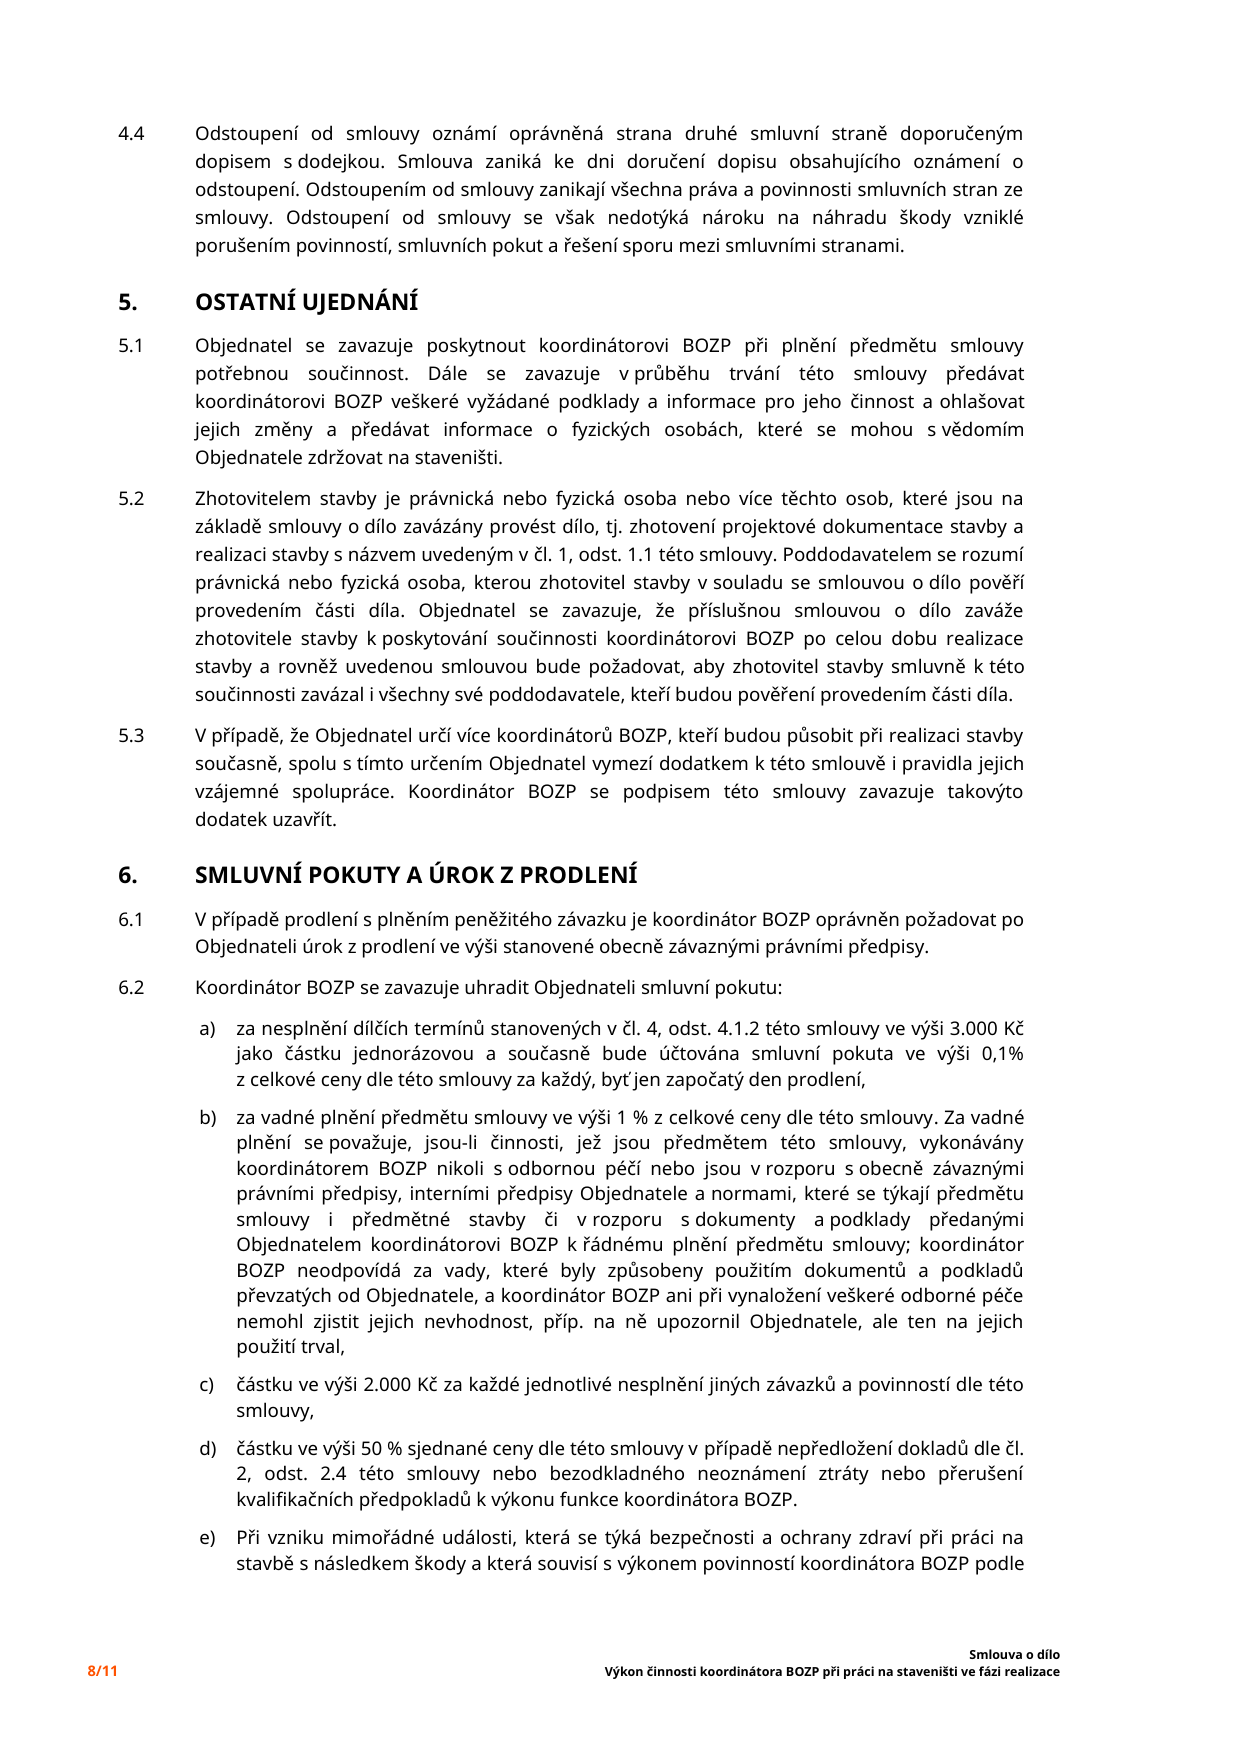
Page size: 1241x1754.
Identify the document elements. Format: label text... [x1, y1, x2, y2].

list částku ve výši 50 % sjednané ceny dle této smlouvy v případě nepředložení dokladů dle čl. 2, odst. 2.4 této smlouvy nebo bezodkladného neoznámení ztráty nebo přerušení kvalifikačních předpokladů k výkonu funkce koordinátora BOZP. [199, 1435, 1024, 1512]
text Koordinátor BOZP se zavazuje uhradit Objednateli smluvní pokutu: [118, 974, 1024, 1000]
list za nesplnění dílčích termínů stanovených v čl. 4, odst. 4.1.2 této smlouvy ve výši 3.000 Kč jako částku jednorázovou a současně bude účtována smluvní pokuta ve výši 0,1% z celkové ceny dle této smlouvy za každý, byť jen započatý den prodlení, [199, 1015, 1024, 1091]
text V případě prodlení s plněním peněžitého závazku je koordinátor BOZP oprávněn požadovat po Objednateli úrok z prodlení ve výši stanovené obecně závaznými právními předpisy. [118, 906, 1024, 959]
text Zhotovitelem stavby je právnická nebo fyzická osoba nebo více těchto osob, které jsou na základě smlouvy o dílo zavázány provést dílo, tj. zhotovení projektové dokumentace stavby a realizaci stavby s názvem uvedeným v čl. 1, odst. 1.1 této smlouvy. Poddodavatelem se rozumí právnická nebo fyzická osoba, kterou zhotovitel stavby v souladu se smlouvou o dílo pověří provedením části díla. Objednatel se zavazuje, že příslušnou smlouvou o dílo zaváže zhotovitele stavby k poskytování součinnosti koordinátorovi BOZP po celou dobu realizace stavby a rovněž uvedenou smlouvou bude požadovat, aby zhotovitel stavby smluvně k této součinnosti zavázal i všechny své poddodavatele, kteří budou pověření provedením části díla. [118, 485, 1024, 707]
text Odstoupení od smlouvy oznámí oprávněná strana druhé smluvní straně doporučeným dopisem s dodejkou. Smlouva zaniká ke dni doručení dopisu obsahujícího oznámení o odstoupení. Odstoupením od smlouvy zanikají všechna práva a povinnosti smluvních stran ze smlouvy. Odstoupení od smlouvy se však nedotýká nároku na náhradu škody vzniklé porušením povinností, smluvních pokut a řešení sporu mezi smluvními stranami. [118, 121, 1024, 258]
list za vadné plnění předmětu smlouvy ve výši 1 % z celkové ceny dle této smlouvy. Za vadné plnění se považuje, jsou-li činnosti, jež jsou předmětem této smlouvy, vykonávány koordinátorem BOZP nikoli s odbornou péčí nebo jsou v rozporu s obecně závaznými právními předpisy, interními předpisy Objednatele a normami, které se týkají předmětu smlouvy i předmětné stavby či v rozporu s dokumenty a podklady předanými Objednatelem koordinátorovi BOZP k řádnému plnění předmětu smlouvy; koordinátor BOZP neodpovídá za vady, které byly způsobeny použitím dokumentů a podkladů převzatých od Objednatele, a koordinátor BOZP ani při vynaložení veškeré odborné péče nemohl zjistit jejich nevhodnost, příp. na ně upozornil Objednatele, ale ten na jejich použití trval, [199, 1104, 1024, 1359]
text Objednatel se zavazuje poskytnout koordinátorovi BOZP při plnění předmětu smlouvy potřebnou součinnost. Dále se zavazuje v průběhu trvání této smlouvy předávat koordinátorovi BOZP veškeré vyžádané podklady a informace pro jeho činnost a ohlašovat jejich změny a předávat informace o fyzických osobách, které se mohou s vědomím Objednatele zdržovat na staveništi. [118, 333, 1024, 470]
text SMLUVNÍ POKUTY A ÚROK Z PRODLENÍ [118, 859, 1024, 890]
text V případě, že Objednatel určí více koordinátorů BOZP, kteří budou působit při realizaci stavby současně, spolu s tímto určením Objednatel vymezí dodatkem k této smlouvě i pravidla jejich vzájemné spolupráce. Koordinátor BOZP se podpisem této smlouvy zavazuje takovýto dodatek uzavřít. [118, 722, 1024, 831]
text OSTATNÍ UJEDNÁNÍ [118, 286, 1024, 317]
list částku ve výši 2.000 Kč za každé jednotlivé nesplnění jiných závazků a povinností dle této smlouvy, [199, 1372, 1024, 1423]
